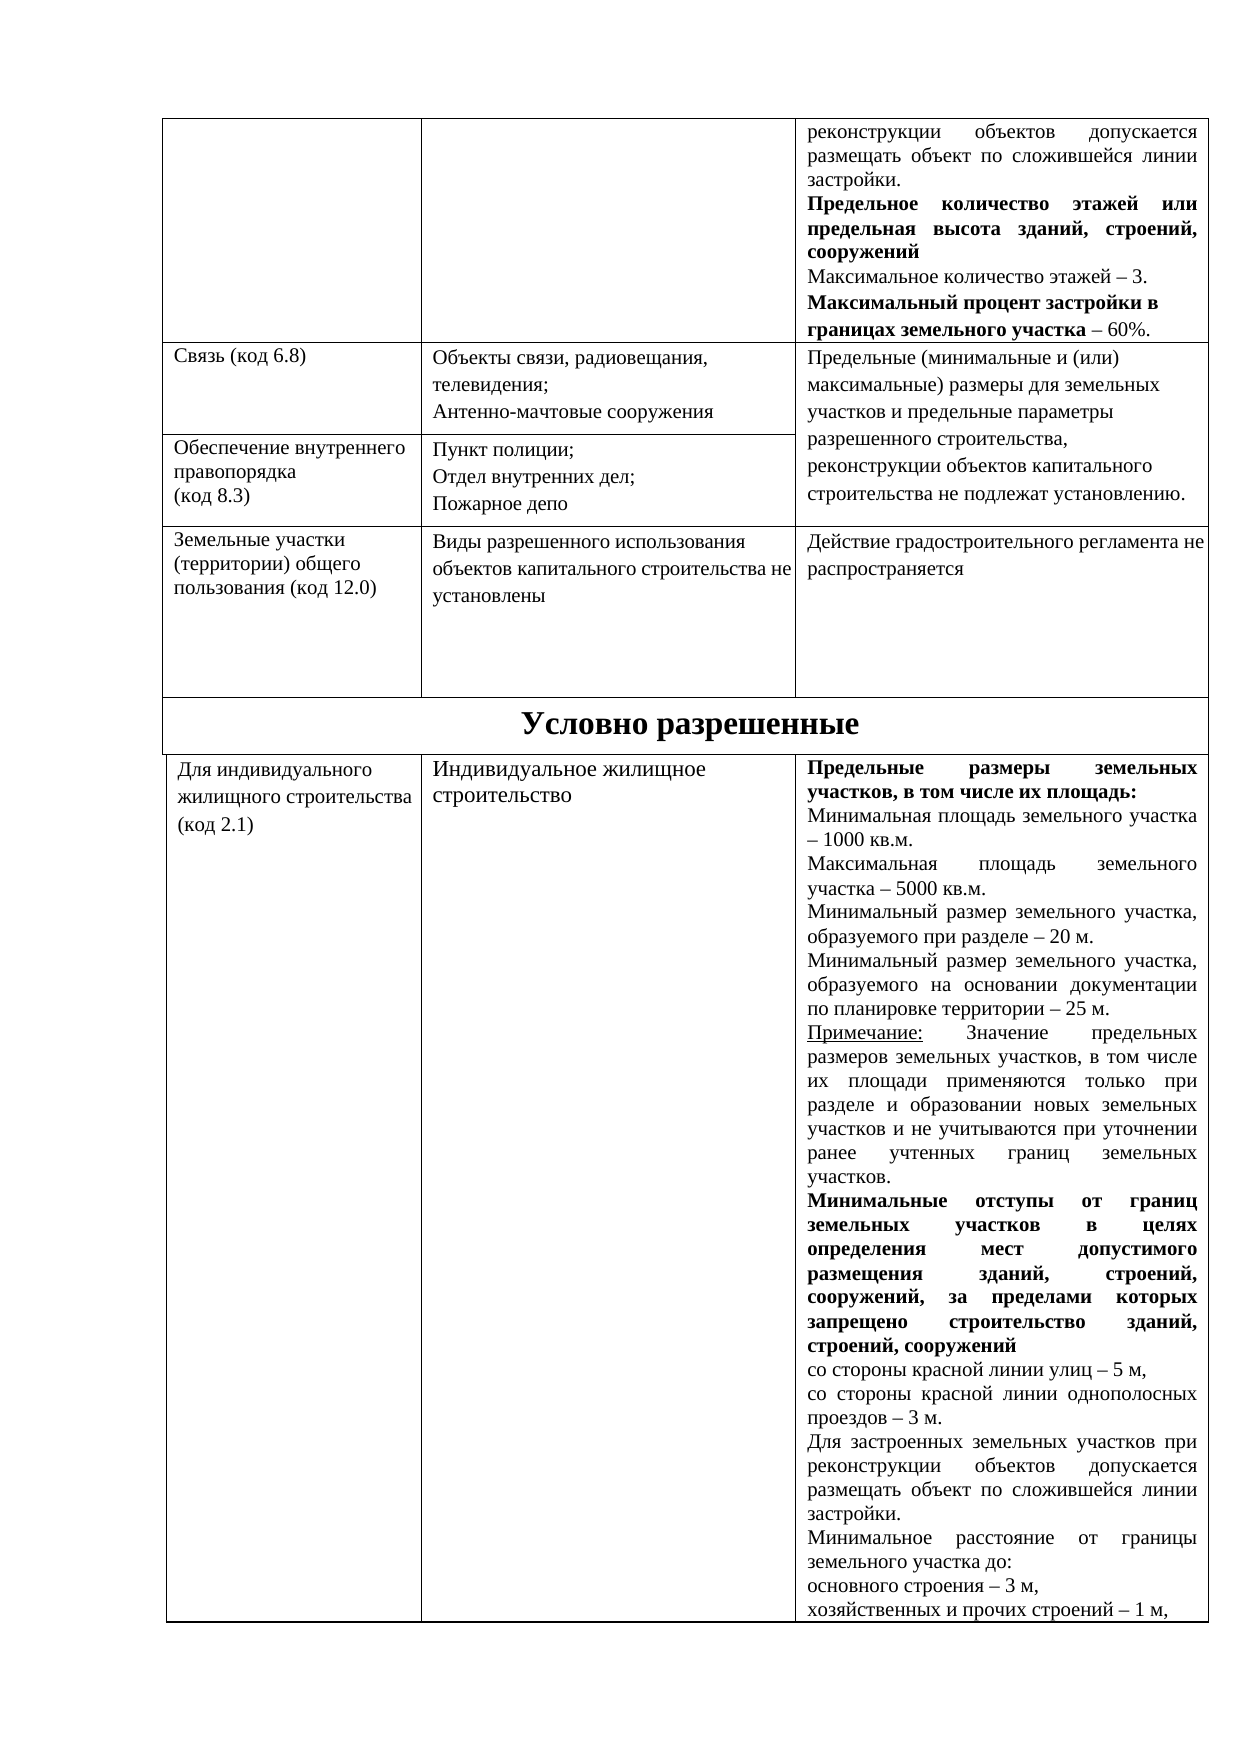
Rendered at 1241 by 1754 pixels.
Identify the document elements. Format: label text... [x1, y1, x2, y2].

table_cell Объекты связи, радиовещания, телевидения; Антенно-мачтовые сооружения [422, 343, 795, 434]
table_cell Связь (код 6.8) [163, 343, 421, 434]
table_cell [167, 755, 421, 1621]
table_cell Земельные участки (территории) общего пользования (код 12.0) [163, 527, 421, 697]
table_cell Действие градостроительного регламента не распространяется [796, 527, 1208, 697]
table_cell Предельные (минимальные и (или) максимальные) размеры для земельных участков и предельные параметры разрешенного строительства, реконструкции объектов капитального строительства не подлежат установлению. [796, 343, 1208, 526]
table_cell Виды разрешенного использования объектов капитального строительства не установлены [422, 527, 795, 697]
table_cell Обеспечение внутреннего правопорядка (код 8.3) [163, 435, 421, 526]
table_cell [422, 119, 795, 342]
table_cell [796, 755, 1208, 1621]
table_cell Пункт полиции; Отдел внутренних дел; Пожарное депо [422, 435, 795, 526]
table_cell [422, 755, 795, 1621]
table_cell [163, 119, 421, 342]
table_cell Условно разрешенные [163, 698, 1208, 754]
